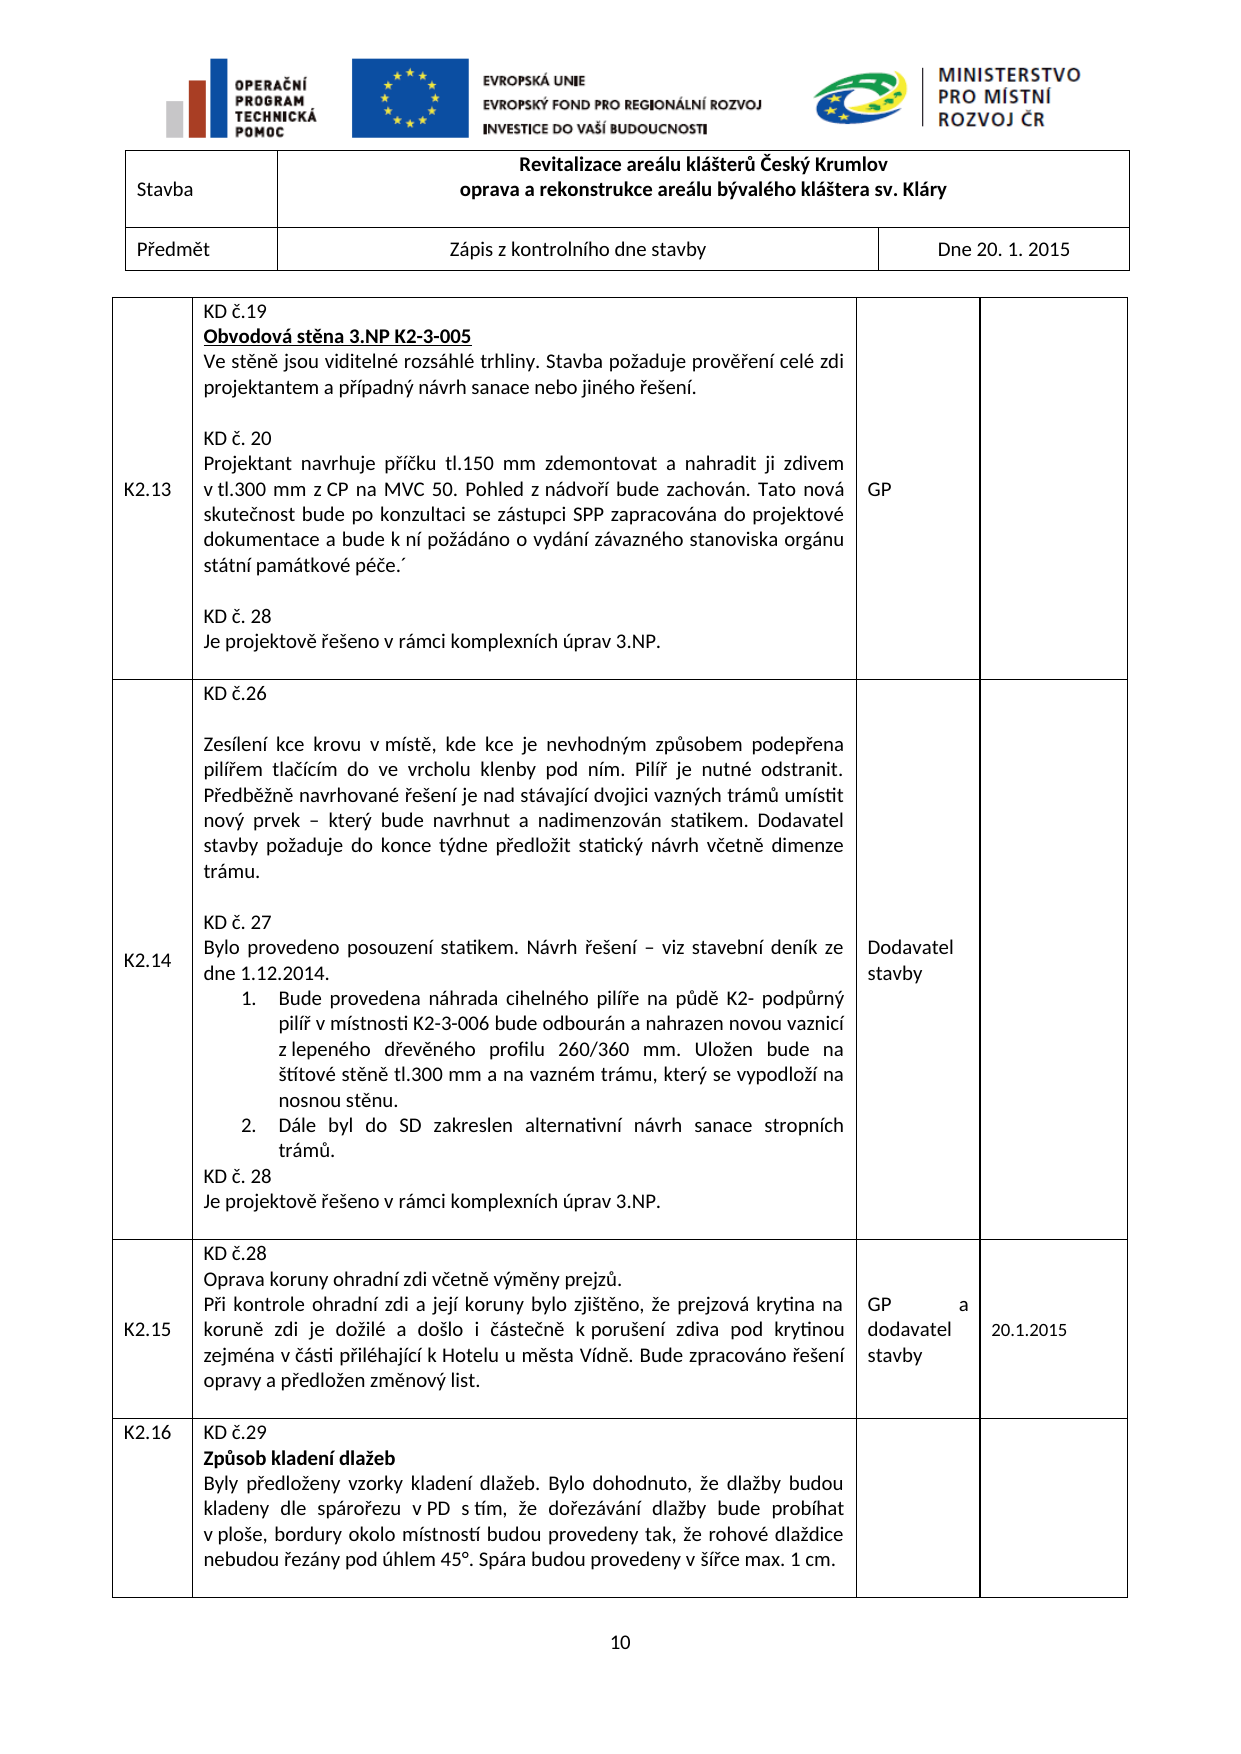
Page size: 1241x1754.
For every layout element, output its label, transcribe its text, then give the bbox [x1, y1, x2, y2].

table_cell KD č.26 Zesílení kce krovu v místě, kde kce je nevhodným způsobem podepřena pilířem tlačícím do ve vrcholu klenby pod ním. Pilíř je nutné odstranit. Předběžně navrhované řešení je nad stávající dvojici vazných trámů umístit nový prvek – který bude navrhnut a nadimenzován statikem. Dodavatel stavby požaduje do konce týdne předložit statický návrh včetně dimenze trámu. KD č. 27 Bylo provedeno posouzení statikem. Návrh řešení – viz stavební deník ze dne 1.12.2014. Bude provedena náhrada cihelného pilíře na půdě K2- podpůrný pilíř v místnosti K2-3-006 bude odbourán a nahrazen novou vaznicí z lepeného dřevěného profilu 260/360 mm. Uložen bude na štítové stěně tl.300 mm a na vazném trámu, který se vypodloží na nosnou stěnu. Dále byl do SD zakreslen alternativní návrh sanace stropních trámů. KD č. 28 Je projektově řešeno v rámci komplexních úprav 3.NP. [193, 680, 856, 1239]
table_cell K2.14 [113, 680, 192, 1239]
table_cell [981, 298, 1127, 679]
table_cell K2.15 [113, 1240, 192, 1418]
table_cell KD č.28 Oprava koruny ohradní zdi včetně výměny prejzů. Při kontrole ohradní zdi a její koruny bylo zjištěno, že prejzová krytina na koruně zdi je dožilé a došlo i částečně k porušení zdiva pod krytinou zejména v části přiléhající k Hotelu u města Vídně. Bude zpracováno řešení opravy a předložen změnový list. [193, 1240, 856, 1418]
table_cell K2.13 [113, 298, 192, 679]
table_cell GP a dodavatel stavby [857, 1240, 979, 1418]
table_cell Dodavatel stavby [857, 680, 979, 1239]
table_cell [857, 1419, 979, 1597]
table_cell [981, 680, 1127, 1239]
table_cell GP [857, 298, 979, 679]
table_cell KD č.19 Obvodová stěna 3.NP K2-3-005 Ve stěně jsou viditelné rozsáhlé trhliny. Stavba požaduje prověření celé zdi projektantem a případný návrh sanace nebo jiného řešení. KD č. 20 Projektant navrhuje příčku tl.150 mm zdemontovat a nahradit ji zdivem v tl.300 mm z CP na MVC 50. Pohled z nádvoří bude zachován. Tato nová skutečnost bude po konzultaci se zástupci SPP zapracována do projektové dokumentace a bude k ní požádáno o vydání závazného stanoviska orgánu státní památkové péče.´ KD č. 28 Je projektově řešeno v rámci komplexních úprav 3.NP. [193, 298, 856, 679]
table_cell K2.16 [113, 1419, 192, 1597]
table_cell [981, 1419, 1127, 1597]
table_cell 20.1.2015 [981, 1240, 1127, 1418]
picture [147, 45, 1091, 147]
